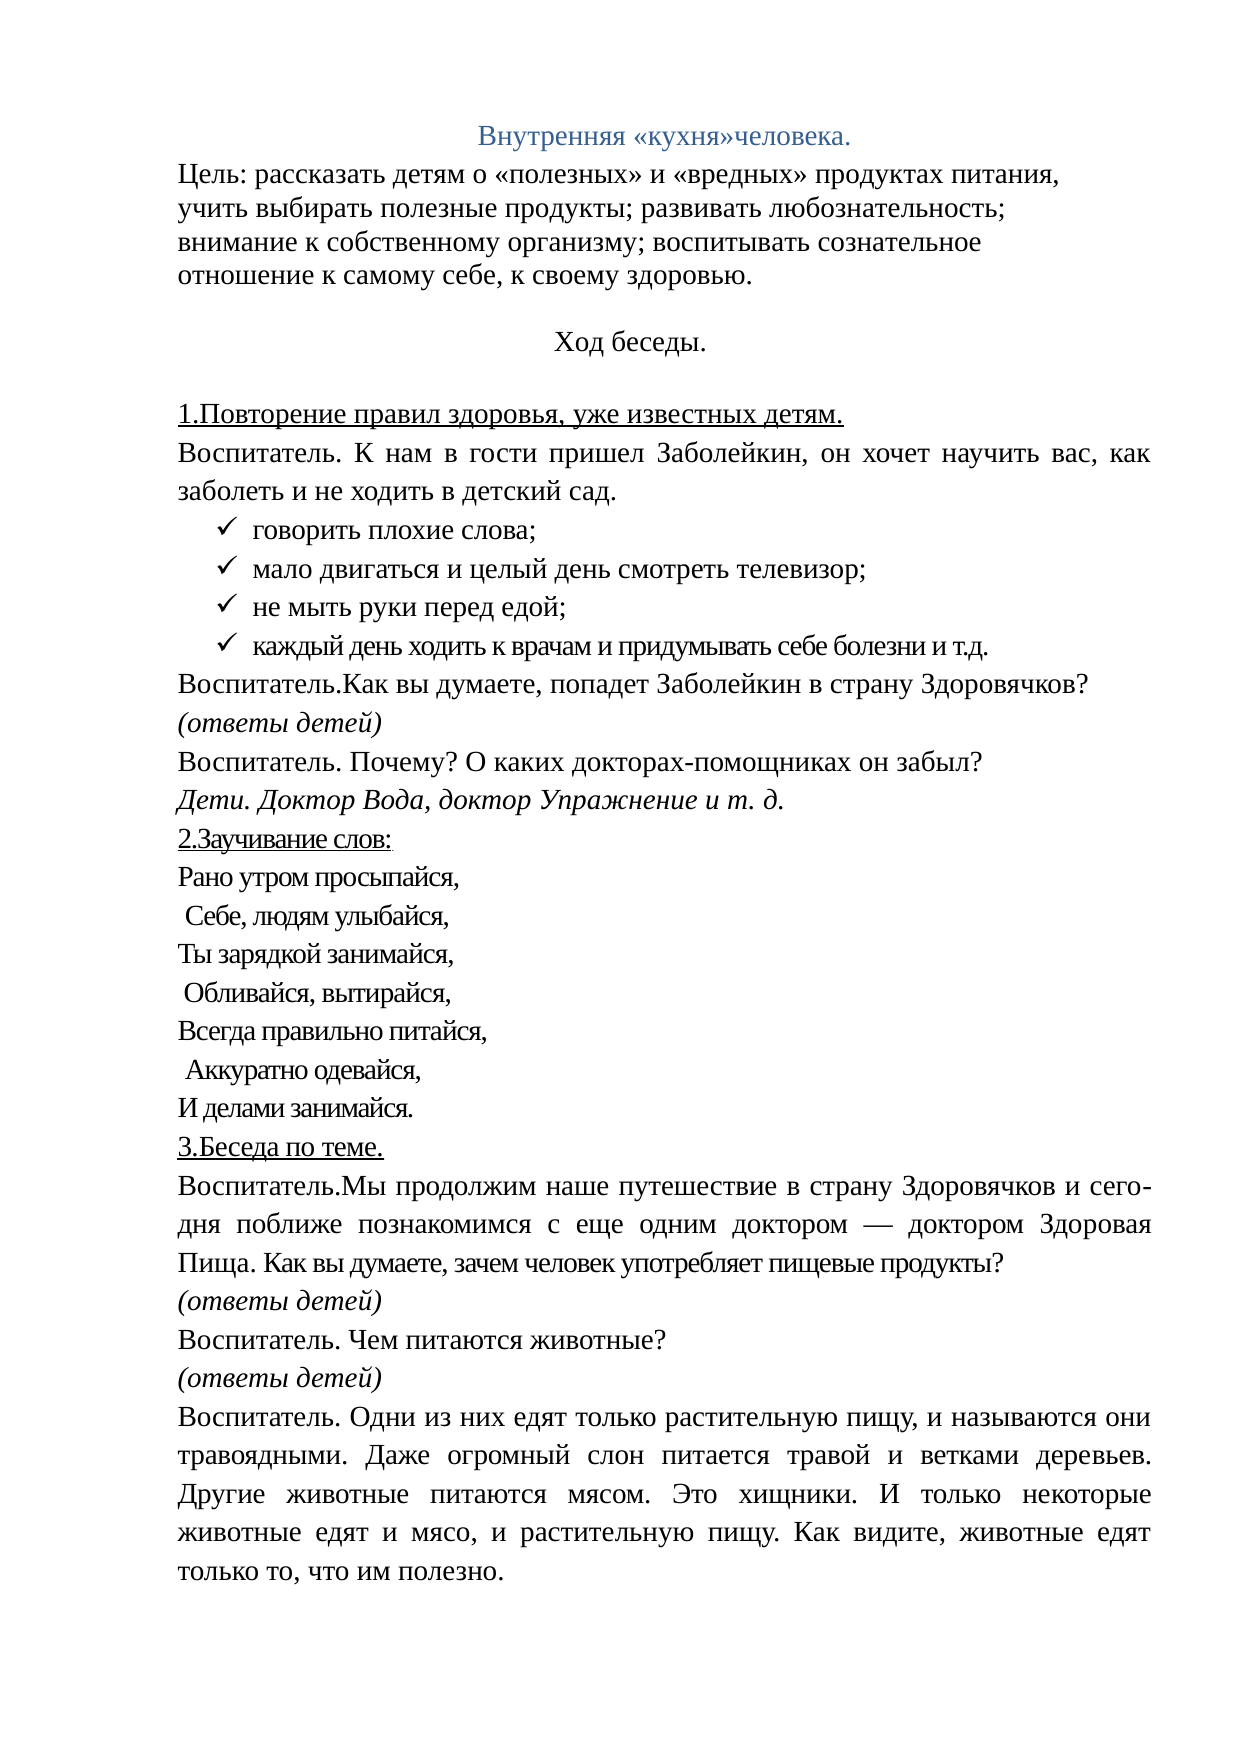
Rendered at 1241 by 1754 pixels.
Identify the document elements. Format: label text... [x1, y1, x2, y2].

text Всегда правильно питайся, [177, 1013, 1152, 1047]
list каждый день ходить к врачам и придумывать себе болезни и т.д. [215, 628, 1152, 662]
text Ход беседы. [177, 324, 1083, 358]
list не мыть руки перед едой; [215, 589, 1152, 623]
text (ответы детей) [177, 1283, 1152, 1317]
text Обливайся, вытирайся, [177, 975, 1152, 1008]
text Внутренняя «кухня»человека. [177, 118, 1152, 152]
text Себе, людям улыбайся, [177, 898, 1152, 931]
text Воспитатель. К нам в гости пришел Заболейкин, он хочет научить вас, как заболеть и не ходить в детский сад. [177, 435, 1152, 507]
text Воспитатель. Одни из них едят только растительную пищу, и называются они травоядными. Даже огромный слон питается травой и ветками деревьев. Другие животные питаются мясом. Это хищники. И только некоторые животные едят и мясо, и растительную пищу. Как видите, животные едят только то, что им полезно. [177, 1399, 1152, 1587]
text Ты зарядкой занимайся, [177, 936, 1152, 970]
text 1.Повторение правил здоровья, уже известных детям. [177, 396, 1152, 430]
text Дети. Доктор Вода, доктор Упражнение и т. д. [177, 782, 1152, 816]
text (ответы детей) [177, 705, 1152, 739]
text Воспитатель. Почему? О каких докторах-помощниках он забыл? [177, 744, 1152, 777]
text (ответы детей) [177, 1360, 1152, 1394]
list говорить плохие слова; [215, 512, 1152, 546]
text 3.Беседа по теме. [177, 1129, 1152, 1163]
list мало двигаться и целый день смотреть телевизор; [215, 551, 1152, 584]
text Цель: рассказать детям о «полезных» и «вредных» продуктах питания, учить выбирать полезные продукты; развивать любознательность; внимание к собственному организму; воспитывать сознательное отношение к самому себе, к своему здоровью. [177, 157, 1116, 291]
text Воспитатель.Как вы думаете, попадет Заболейкин в страну Здоровячков? [177, 667, 1152, 700]
text И делами занимайся. [177, 1091, 1152, 1124]
text Аккуратно одевайся, [177, 1052, 1152, 1086]
text Воспитатель.Мы продолжим наше путешествие в страну Здоровячков и сегодня поближе познакомимся с еще одним доктором — доктором Здоровая Пища. Как вы думаете, зачем человек употребляет пищевые продукты? [177, 1168, 1152, 1278]
text Рано утром просыпайся, [177, 859, 1152, 893]
text Воспитатель. Чем питаются животные? [177, 1322, 1152, 1355]
text 2.Заучивание слов: [177, 821, 1152, 854]
